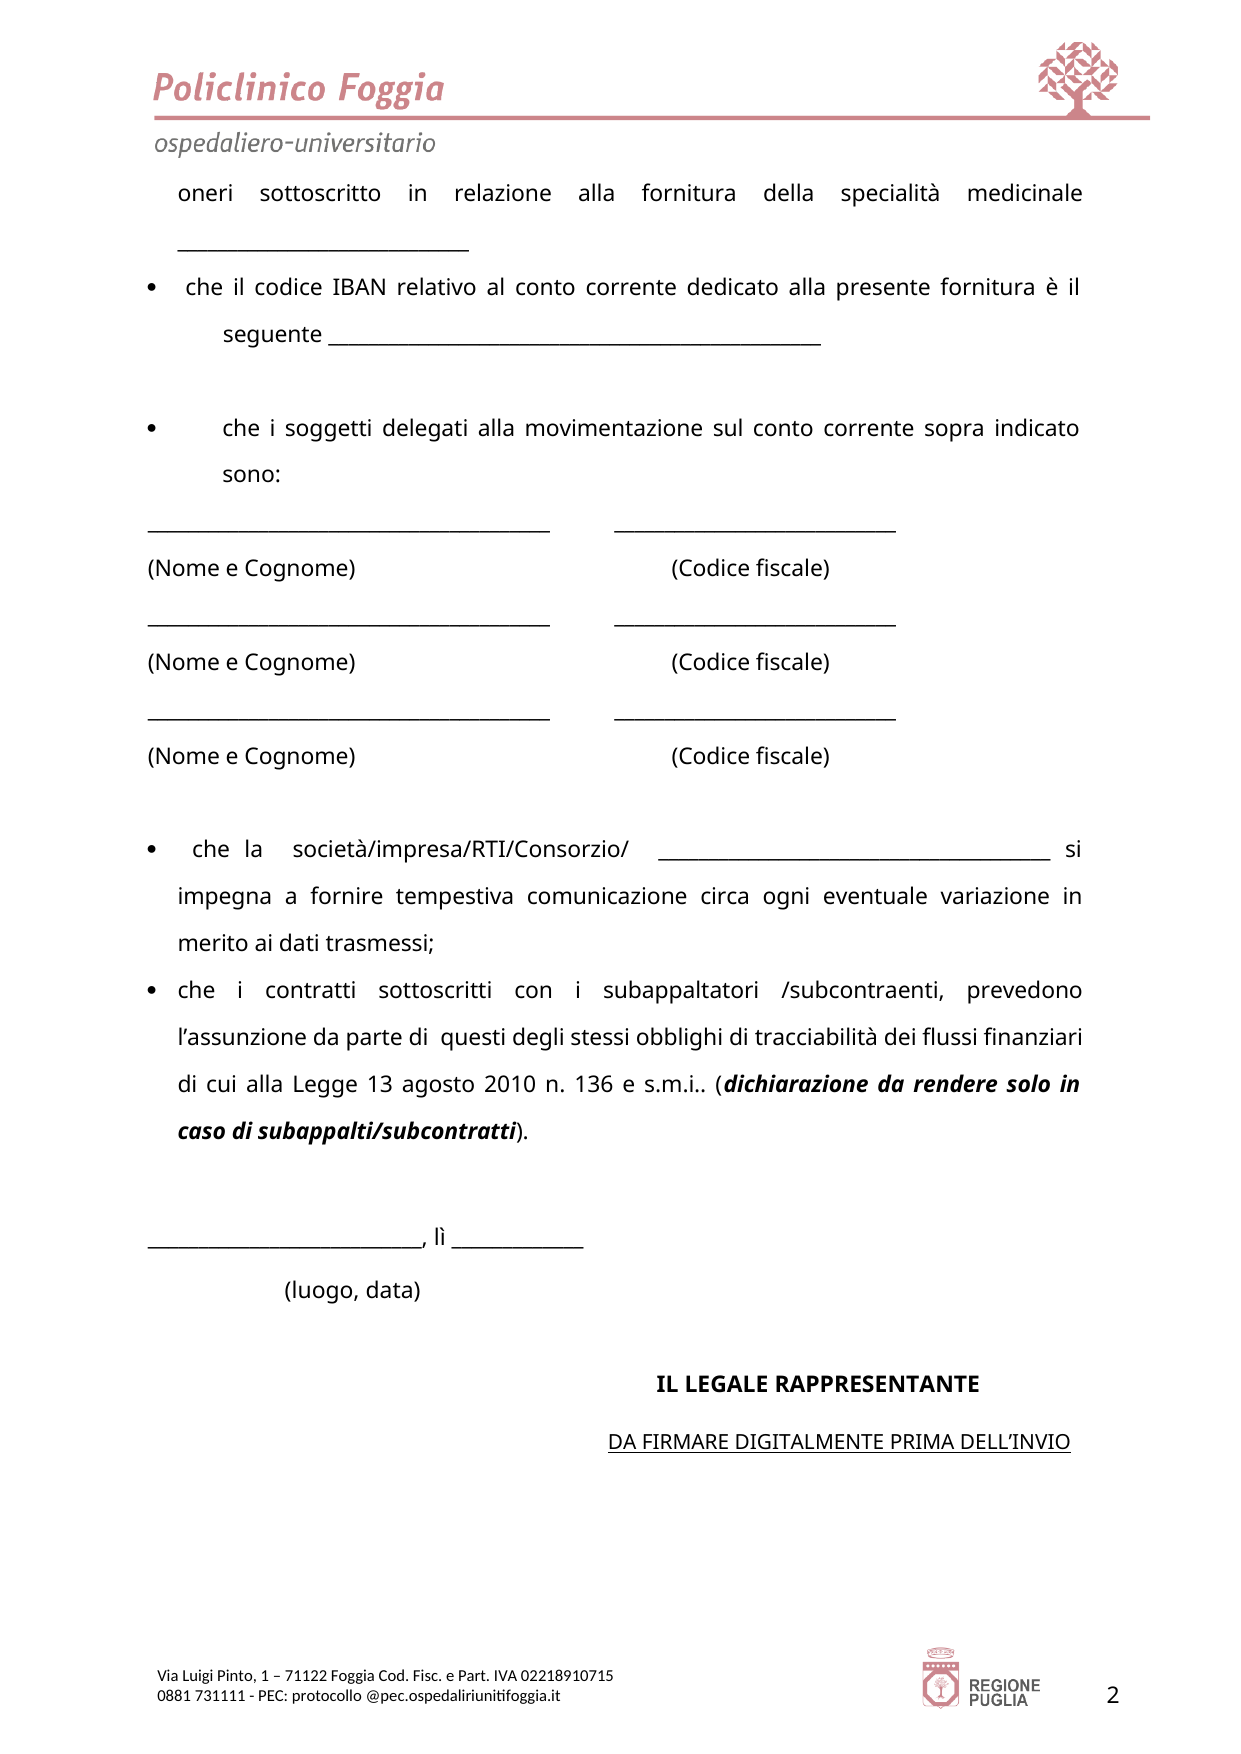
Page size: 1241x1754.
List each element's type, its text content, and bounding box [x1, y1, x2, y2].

text IL LEGALE RAPPRESENTANTE [621, 1368, 1092, 1399]
picture [922, 1647, 1040, 1709]
list che il codice IBAN relativo al conto corrente dedicato alla presente fornitura è il seguente _________________________________________________ [148, 271, 1081, 349]
text ________________________________________ ____________________________ [148, 505, 1081, 537]
list che i contratti sottoscritti con i subappaltatori /subcontraenti, prevedono l’assunzione da parte di questi degli stessi obblighi di tracciabilità dei flussi finanziari di cui alla Legge 13 agosto 2010 n. 136 e s.m.i.. (dichiarazione da rendere solo in caso di subappalti/subcontratti). [148, 974, 1083, 1146]
text ________________________________________ ____________________________ [148, 599, 1081, 630]
text (Nome e Cognome) (Codice fiscale) [148, 552, 1081, 583]
text (luogo, data) [148, 1274, 1092, 1305]
text (Nome e Cognome) (Codice fiscale) [148, 646, 1081, 677]
picture [153, 42, 1151, 158]
list che la società/impresa/RTI/Consorzio/ _______________________________________ si impegna a fornire tempestiva comunicazione circa ogni eventuale variazione in merito ai dati trasmessi; [148, 833, 1083, 958]
text ___________________________, lì _____________ [148, 1221, 1092, 1252]
text DA FIRMARE DIGITALMENTE PRIMA DELL’INVIO [562, 1427, 1092, 1456]
text ________________________________________ ____________________________ [148, 693, 1081, 724]
list che i soggetti delegati alla movimentazione sul conto corrente sopra indicato sono: [148, 412, 1081, 490]
text (Nome e Cognome) (Codice fiscale) [148, 740, 1081, 771]
